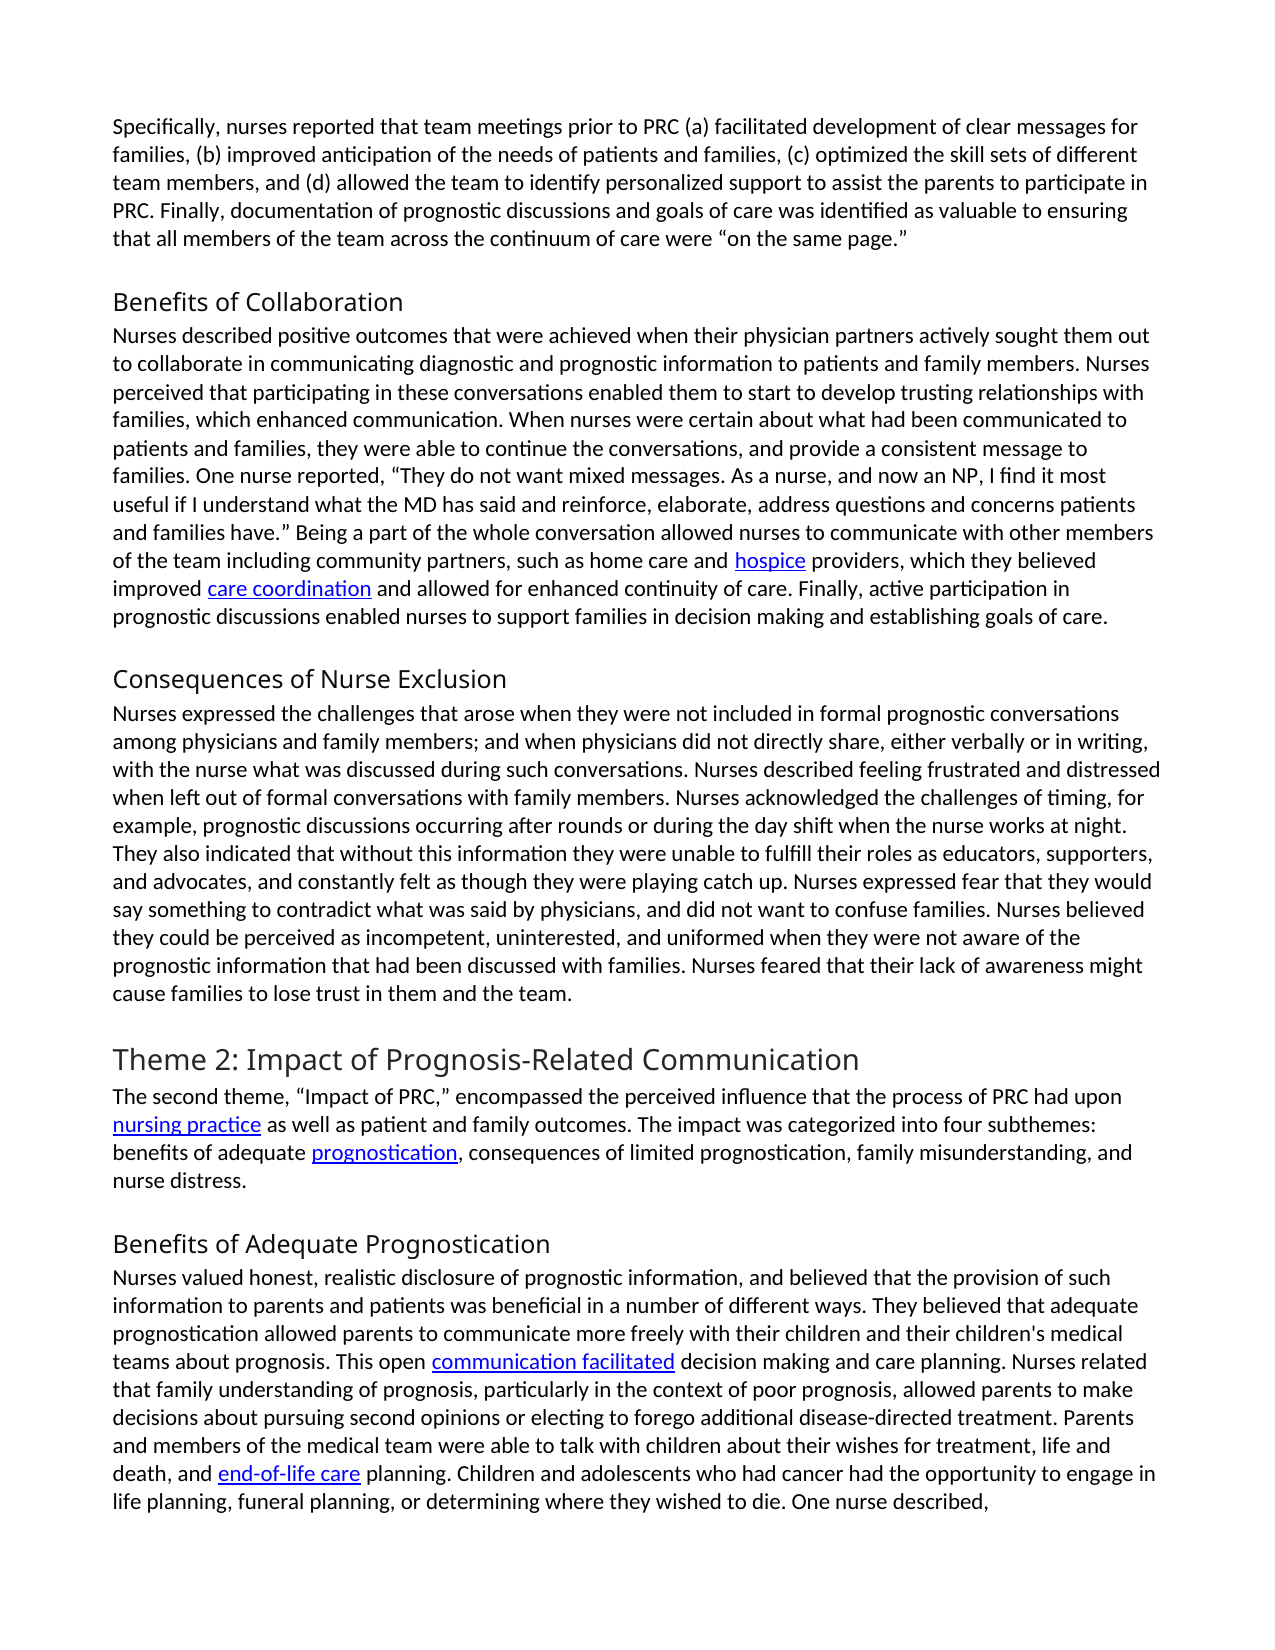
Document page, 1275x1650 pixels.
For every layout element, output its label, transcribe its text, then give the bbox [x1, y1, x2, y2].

subtitle Theme 2: Impact of Prognosis-Related Communication [112, 1039, 1162, 1079]
text Nurses valued honest, realistic disclosure of prognostic information, and believed that the provision of such information to parents and patients was beneficial in a number of different ways. They believed that adequate prognostication allowed parents to communicate more freely with their children and their children's medical teams about prognosis. This open communication facilitated decision making and care planning. Nurses related that family understanding of prognosis, particularly in the context of poor prognosis, allowed parents to make decisions about pursuing second opinions or electing to forego additional disease-directed treatment. Parents and members of the medical team were able to talk with children about their wishes for treatment, life and death, and end-of-life care planning. Children and adolescents who had cancer had the opportunity to engage in life planning, funeral planning, or determining where they wished to die. One nurse described, [112, 1263, 1162, 1515]
subtitle Consequences of Nurse Exclusion [112, 662, 1162, 696]
text The second theme, “Impact of PRC,” encompassed the perceived influence that the process of PRC had upon nursing practice as well as patient and family outcomes. The impact was categorized into four subthemes: benefits of adequate prognostication, consequences of limited prognostication, family misunderstanding, and nurse distress. [112, 1082, 1162, 1194]
subtitle Benefits of Adequate Prognostication [112, 1226, 1162, 1260]
subtitle Benefits of Collaboration [112, 285, 1162, 319]
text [112, 112, 1162, 253]
text Nurses described positive outcomes that were achieved when their physician partners actively sought them out to collaborate in communicating diagnostic and prognostic information to patients and family members. Nurses perceived that participating in these conversations enabled them to start to develop trusting relationships with families, which enhanced communication. When nurses were certain about what had been communicated to patients and families, they were able to continue the conversations, and provide a consistent message to families. One nurse reported, “They do not want mixed messages. As a nurse, and now an NP, I find it most useful if I understand what the MD has said and reinforce, elaborate, address questions and concerns patients and families have.” Being a part of the whole conversation allowed nurses to communicate with other members of the team including community partners, such as home care and hospice providers, which they believed improved care coordination and allowed for enhanced continuity of care. Finally, active participation in prognostic discussions enabled nurses to support families in decision making and establishing goals of care. [112, 322, 1162, 630]
text Nurses expressed the challenges that arose when they were not included in formal prognostic conversations among physicians and family members; and when physicians did not directly share, either verbally or in writing, with the nurse what was discussed during such conversations. Nurses described feeling frustrated and distressed when left out of formal conversations with family members. Nurses acknowledged the challenges of timing, for example, prognostic discussions occurring after rounds or during the day shift when the nurse works at night. They also indicated that without this information they were unable to fulfill their roles as educators, supporters, and advocates, and constantly felt as though they were playing catch up. Nurses expressed fear that they would say something to contradict what was said by physicians, and did not want to confuse families. Nurses believed they could be perceived as incompetent, uninterested, and uniformed when they were not aware of the prognostic information that had been discussed with families. Nurses feared that their lack of awareness might cause families to lose trust in them and the team. [112, 699, 1162, 1007]
